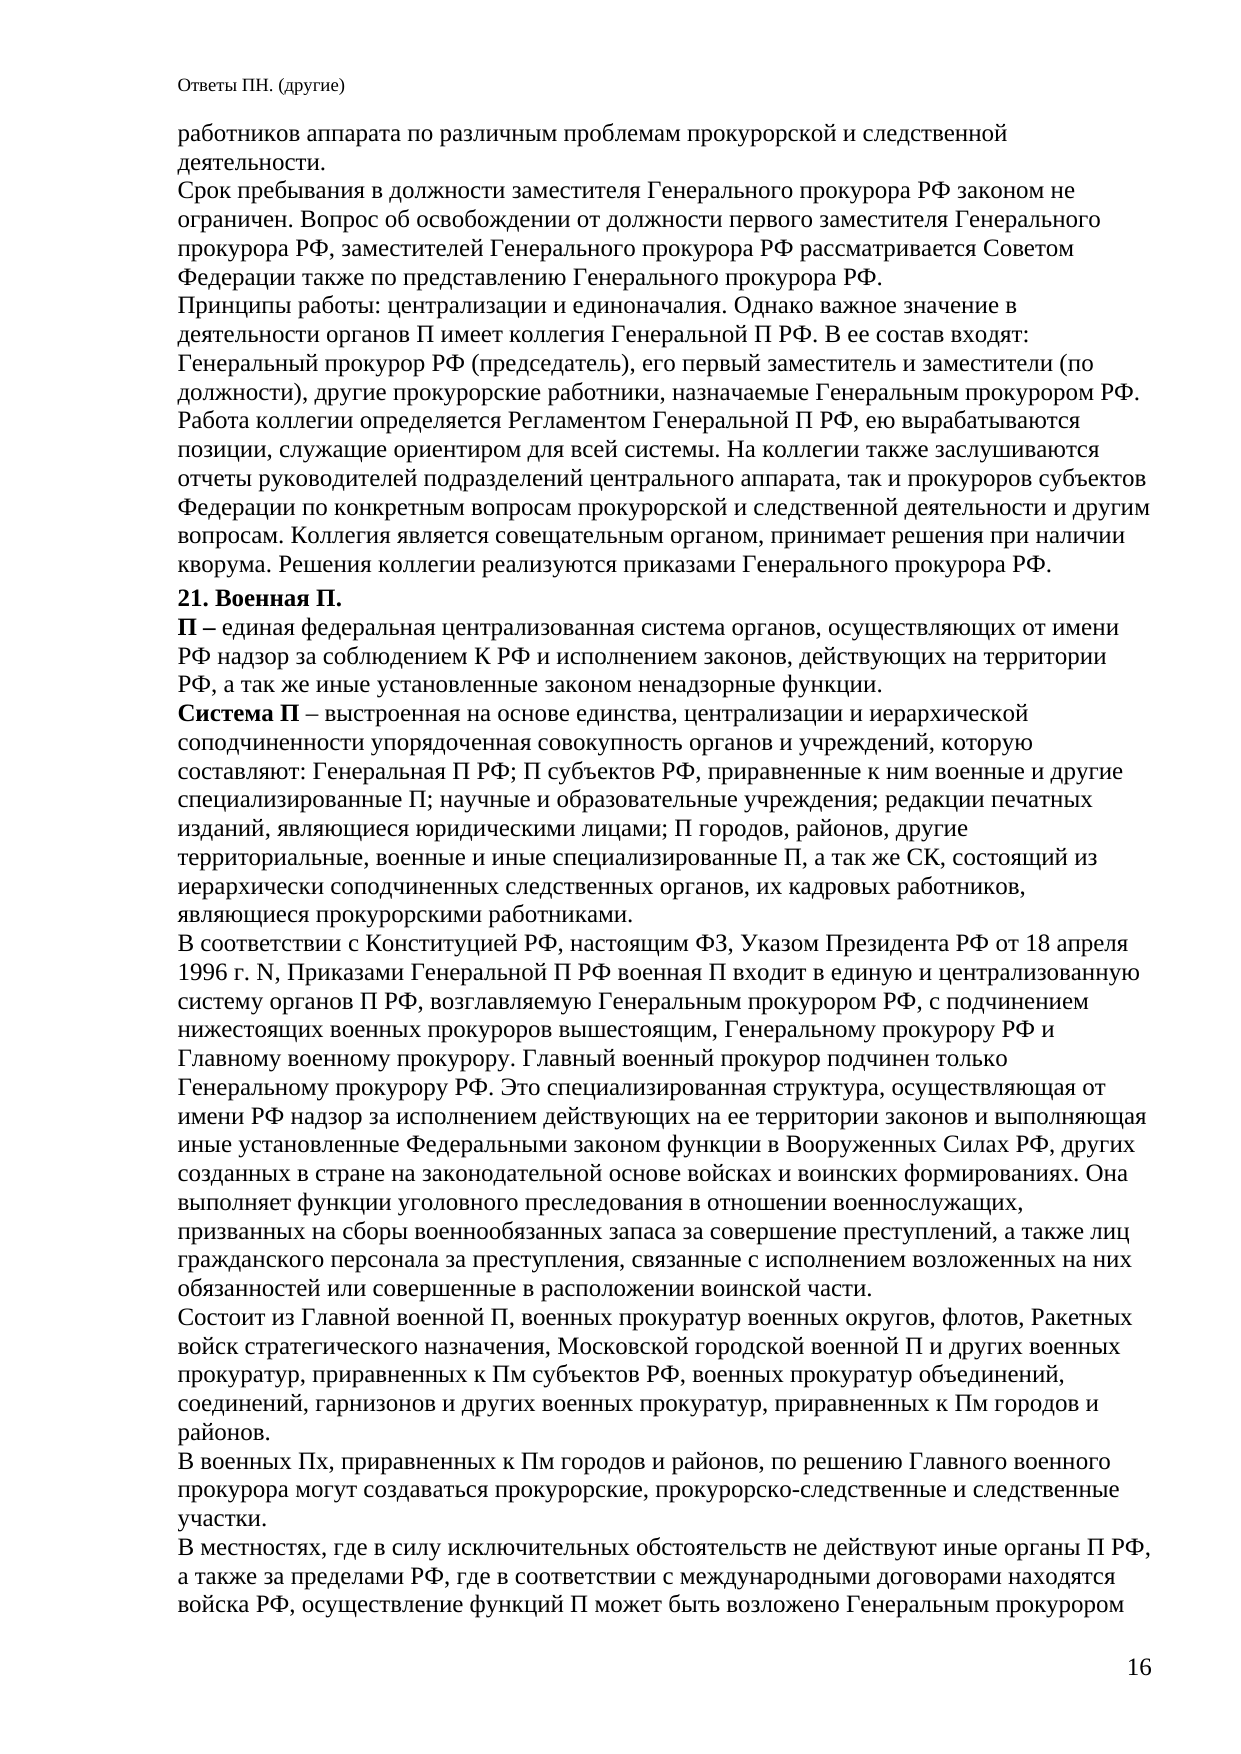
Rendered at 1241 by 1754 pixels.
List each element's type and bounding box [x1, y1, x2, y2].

text [177, 118, 1152, 578]
text [177, 583, 1152, 1618]
